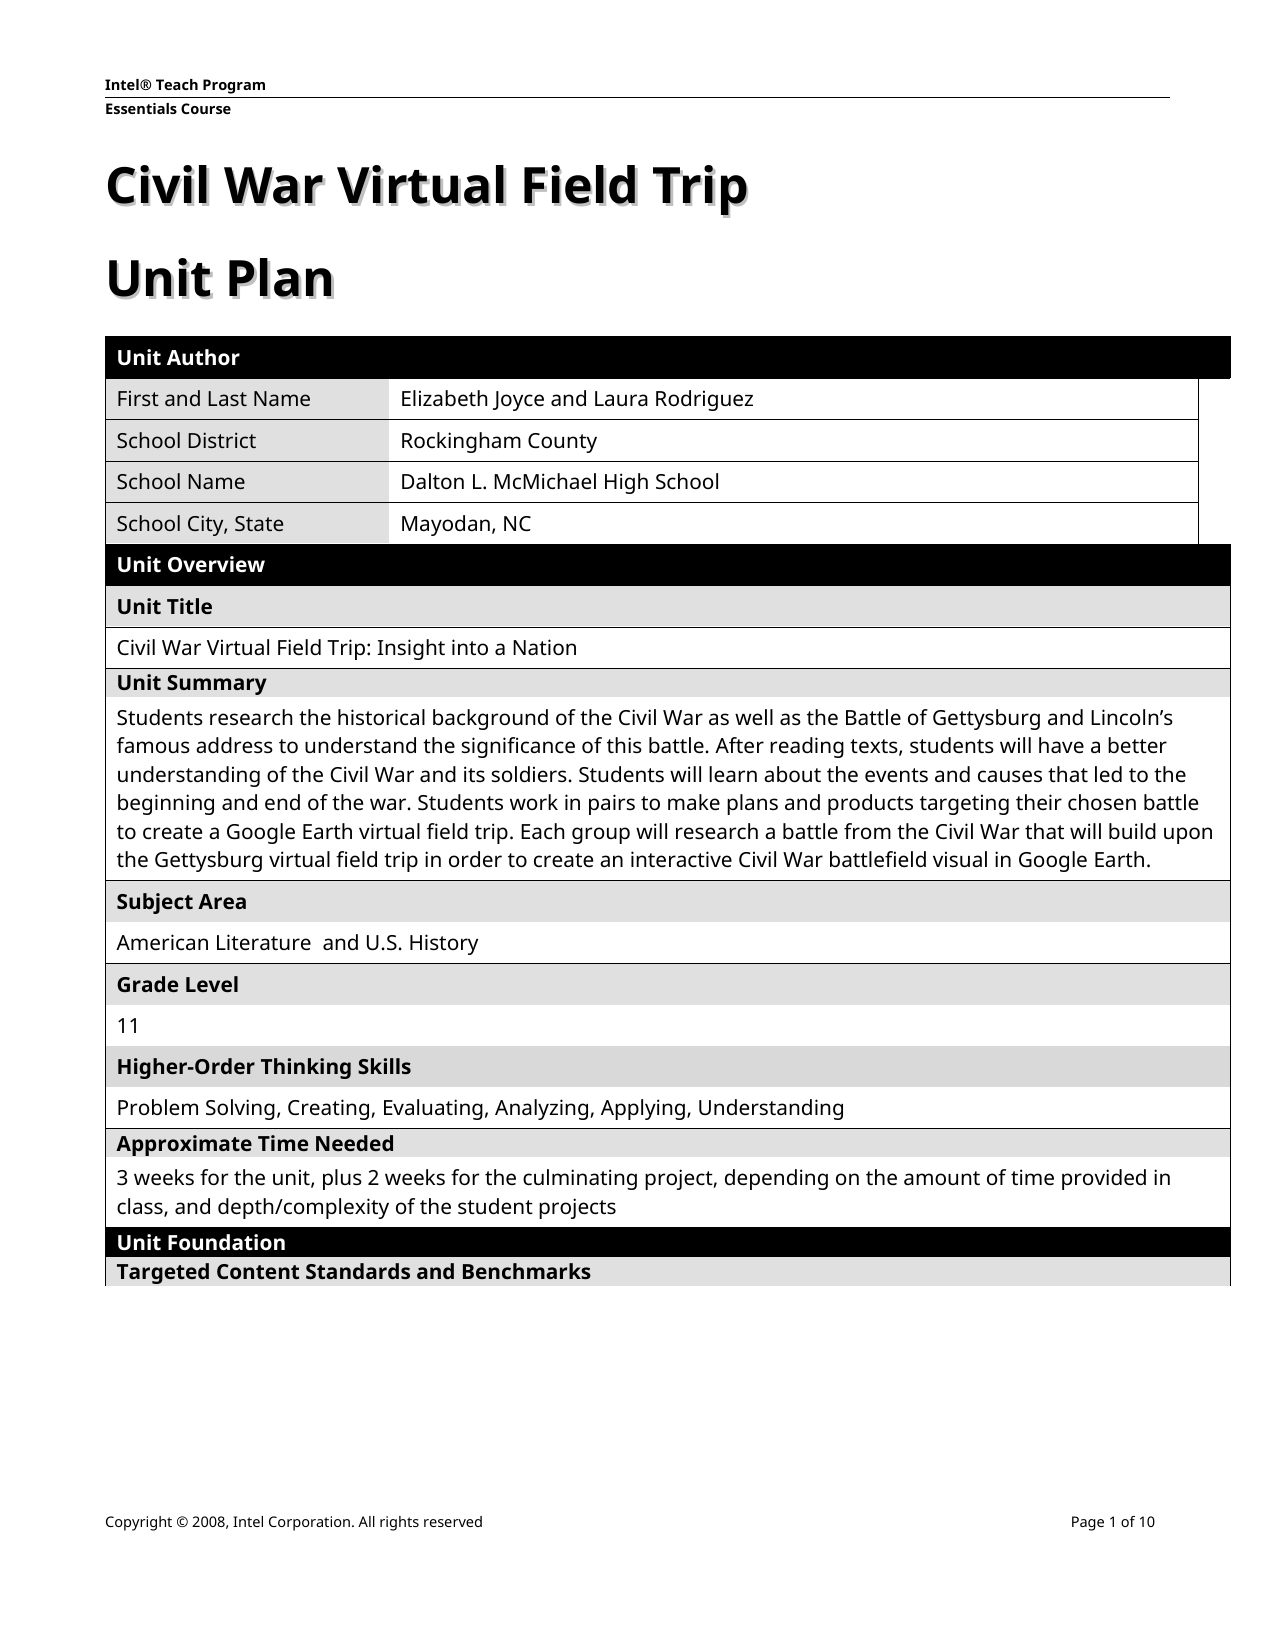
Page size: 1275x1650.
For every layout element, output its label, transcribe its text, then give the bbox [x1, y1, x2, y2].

table_cell American Literature and History [106, 922, 1230, 963]
table_cell L. McMichael High School [389, 462, 1198, 502]
table_header Unit Author [106, 337, 1230, 378]
table_cell Students research the historical background of the Civil War as well as the Battle of Gettysburg and ’s famous address to understand the significance of this battle. After reading texts, students will have a better understanding of the Civil War and its soldiers. Students will learn about the events and causes that led to the beginning and end of the war. Students work in pairs to make plans and products targeting their chosen battle to create a Google Earth virtual field trip. Each group will research a battle from the Civil War that will build upon the virtual field trip in order to create an interactive Civil War battlefield visual in Google Earth. [106, 697, 1230, 880]
subtitle Civil War Virtual Field Trip [105, 150, 1170, 218]
subtitle Unit Plan [105, 243, 1170, 311]
table_cell Unit Summary [106, 669, 1230, 697]
table_cell 11 [106, 1005, 1230, 1046]
table_cell Targeted Content Standards and Benchmarks [106, 1257, 1230, 1286]
table_cell , State [106, 503, 389, 543]
table_cell Unit Foundation [106, 1228, 1230, 1256]
table_cell Approximate Time Needed [106, 1129, 1230, 1157]
table_cell Grade Level [106, 964, 1230, 1005]
table_cell Unit Overview [106, 545, 1230, 585]
table_cell [389, 503, 1198, 543]
table_cell Subject Area [106, 881, 1230, 922]
table_cell Higher-Order Thinking Skills [106, 1046, 1230, 1087]
table_cell [106, 420, 389, 461]
table_cell [389, 420, 1198, 461]
table_cell Problem Solving, Creating, Evaluating, Analyzing, Applying, Understanding [106, 1087, 1230, 1128]
table_cell Unit Title [106, 586, 1230, 626]
table_cell Civil War Virtual Field Trip: Insight into a Nation [106, 628, 1230, 668]
table_cell Elizabeth Joyce and Laura Rodriguez [389, 379, 1198, 419]
table_cell 3 weeks for the unit, plus 2 weeks for the culminating project, depending on the amount of time provided in class, and depth/complexity of the student projects [106, 1157, 1230, 1227]
table_cell First and Last Name [106, 379, 389, 419]
table_cell School Name [106, 462, 389, 502]
